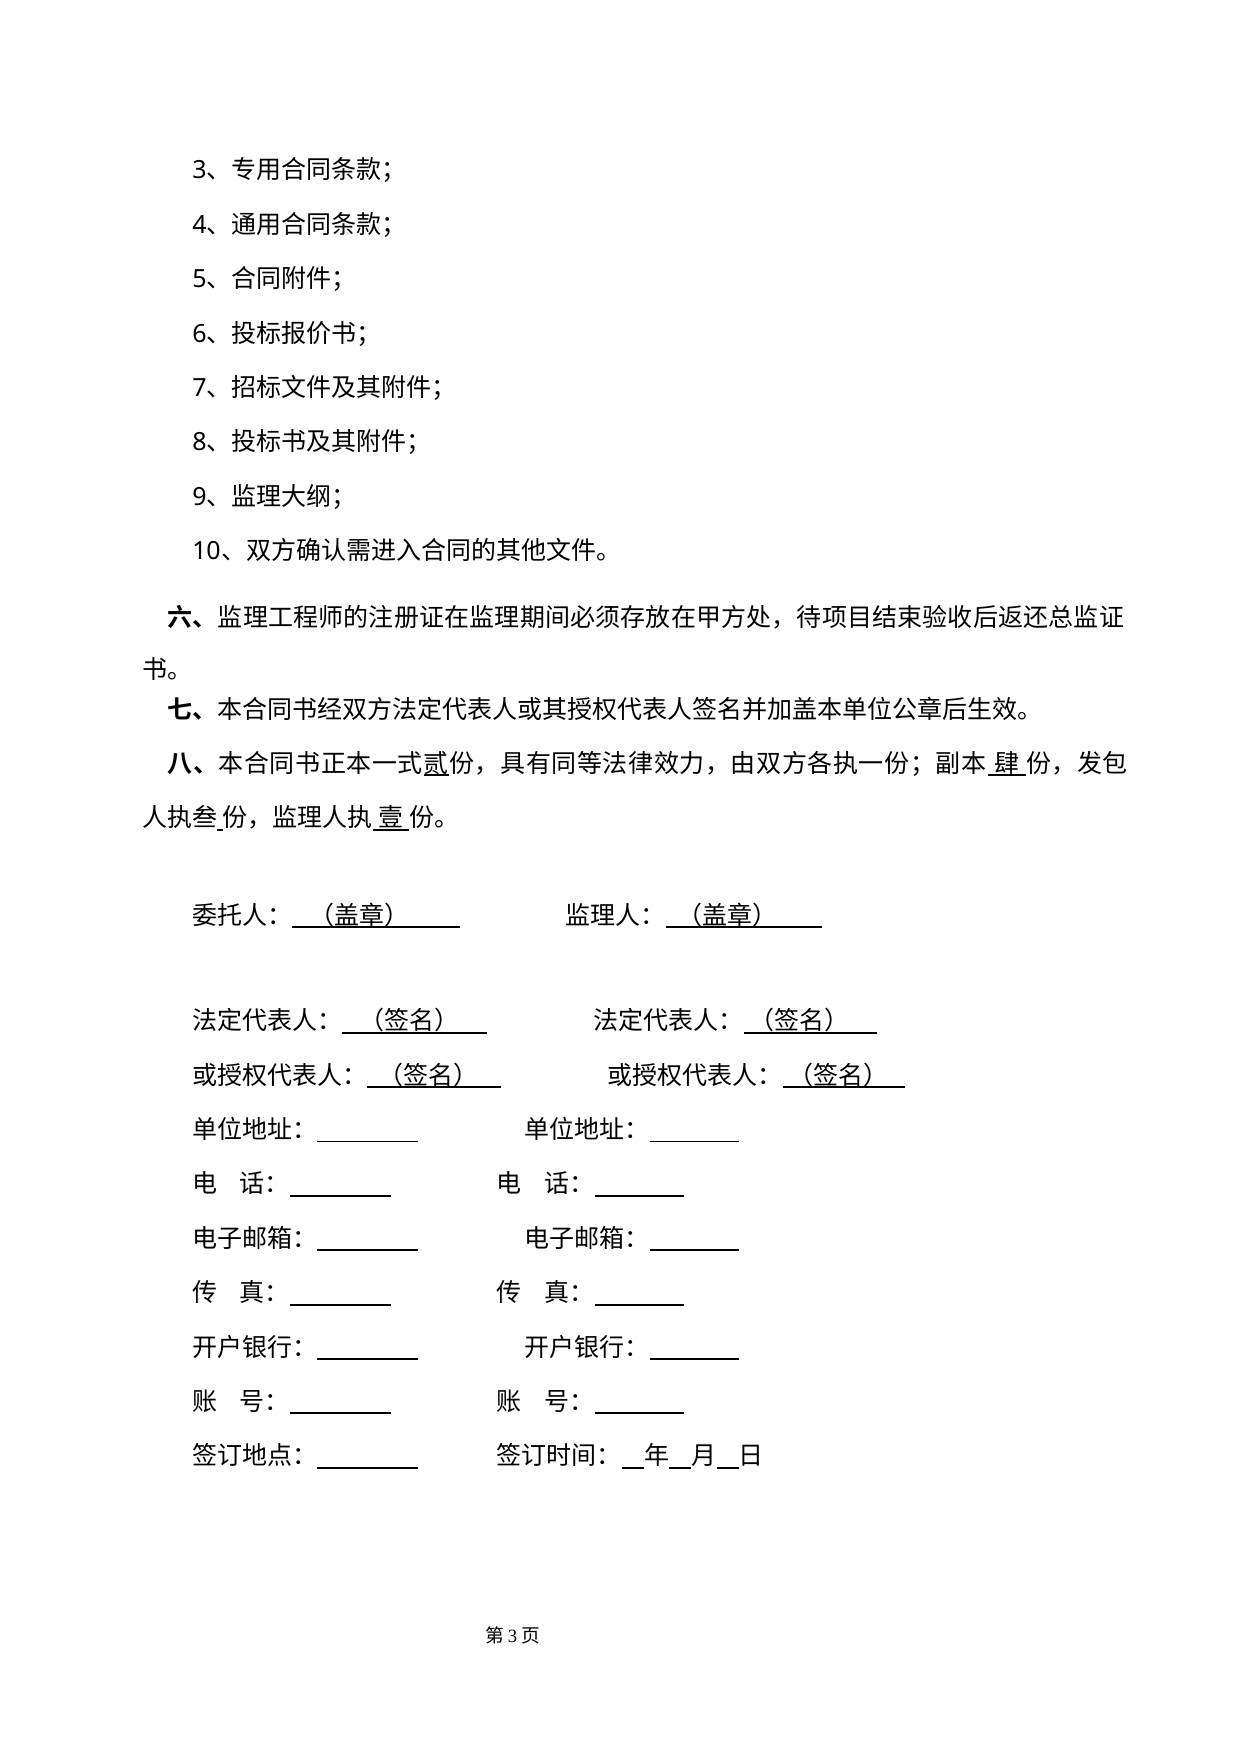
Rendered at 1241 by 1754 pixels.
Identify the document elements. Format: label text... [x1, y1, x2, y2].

text 传 真： 传 真： [142, 1273, 1128, 1309]
text 3、专用合同条款； [142, 150, 1128, 186]
text 电子邮箱： 电子邮箱： [142, 1218, 1128, 1254]
text 委托人： （盖章） 监理人： （盖章） [142, 895, 1128, 932]
text 8、投标书及其附件； [142, 422, 1128, 458]
text 账 号： 账 号： [142, 1381, 1128, 1418]
text 10、双方确认需进入合同的其他文件。 [142, 531, 1128, 567]
text 或授权代表人： （签名） 或授权代表人： （签名） [142, 1055, 1128, 1091]
text 单位地址： 单位地址： [142, 1109, 1128, 1146]
text 六、监理工程师的注册证在监理期间必须存放在甲方处，待项目结束验收后返还总监证书。 [142, 585, 1128, 689]
text 法定代表人： （签名） 法定代表人： （签名） [142, 1001, 1128, 1037]
text 4、通用合同条款； [142, 204, 1128, 241]
text 9、监理大纲； [142, 476, 1128, 512]
text 签订地点： 签订时间： 年 月 日 [142, 1436, 1128, 1472]
text 开户银行： 开户银行： [142, 1327, 1128, 1363]
text 七、本合同书经双方法定代表人或其授权代表人签名并加盖本单位公章后生效。 [142, 689, 1128, 725]
text 5、合同附件； [142, 259, 1128, 295]
text 6、投标报价书； [142, 313, 1128, 349]
text 电 话： 电 话： [142, 1164, 1128, 1200]
text 八、本合同书正本一式贰份，具有同等法律效力，由双方各执一份；副本 肆 份，发包人执叁 份，监理人执 壹 份。 [142, 743, 1128, 834]
text 7、招标文件及其附件； [142, 367, 1128, 404]
